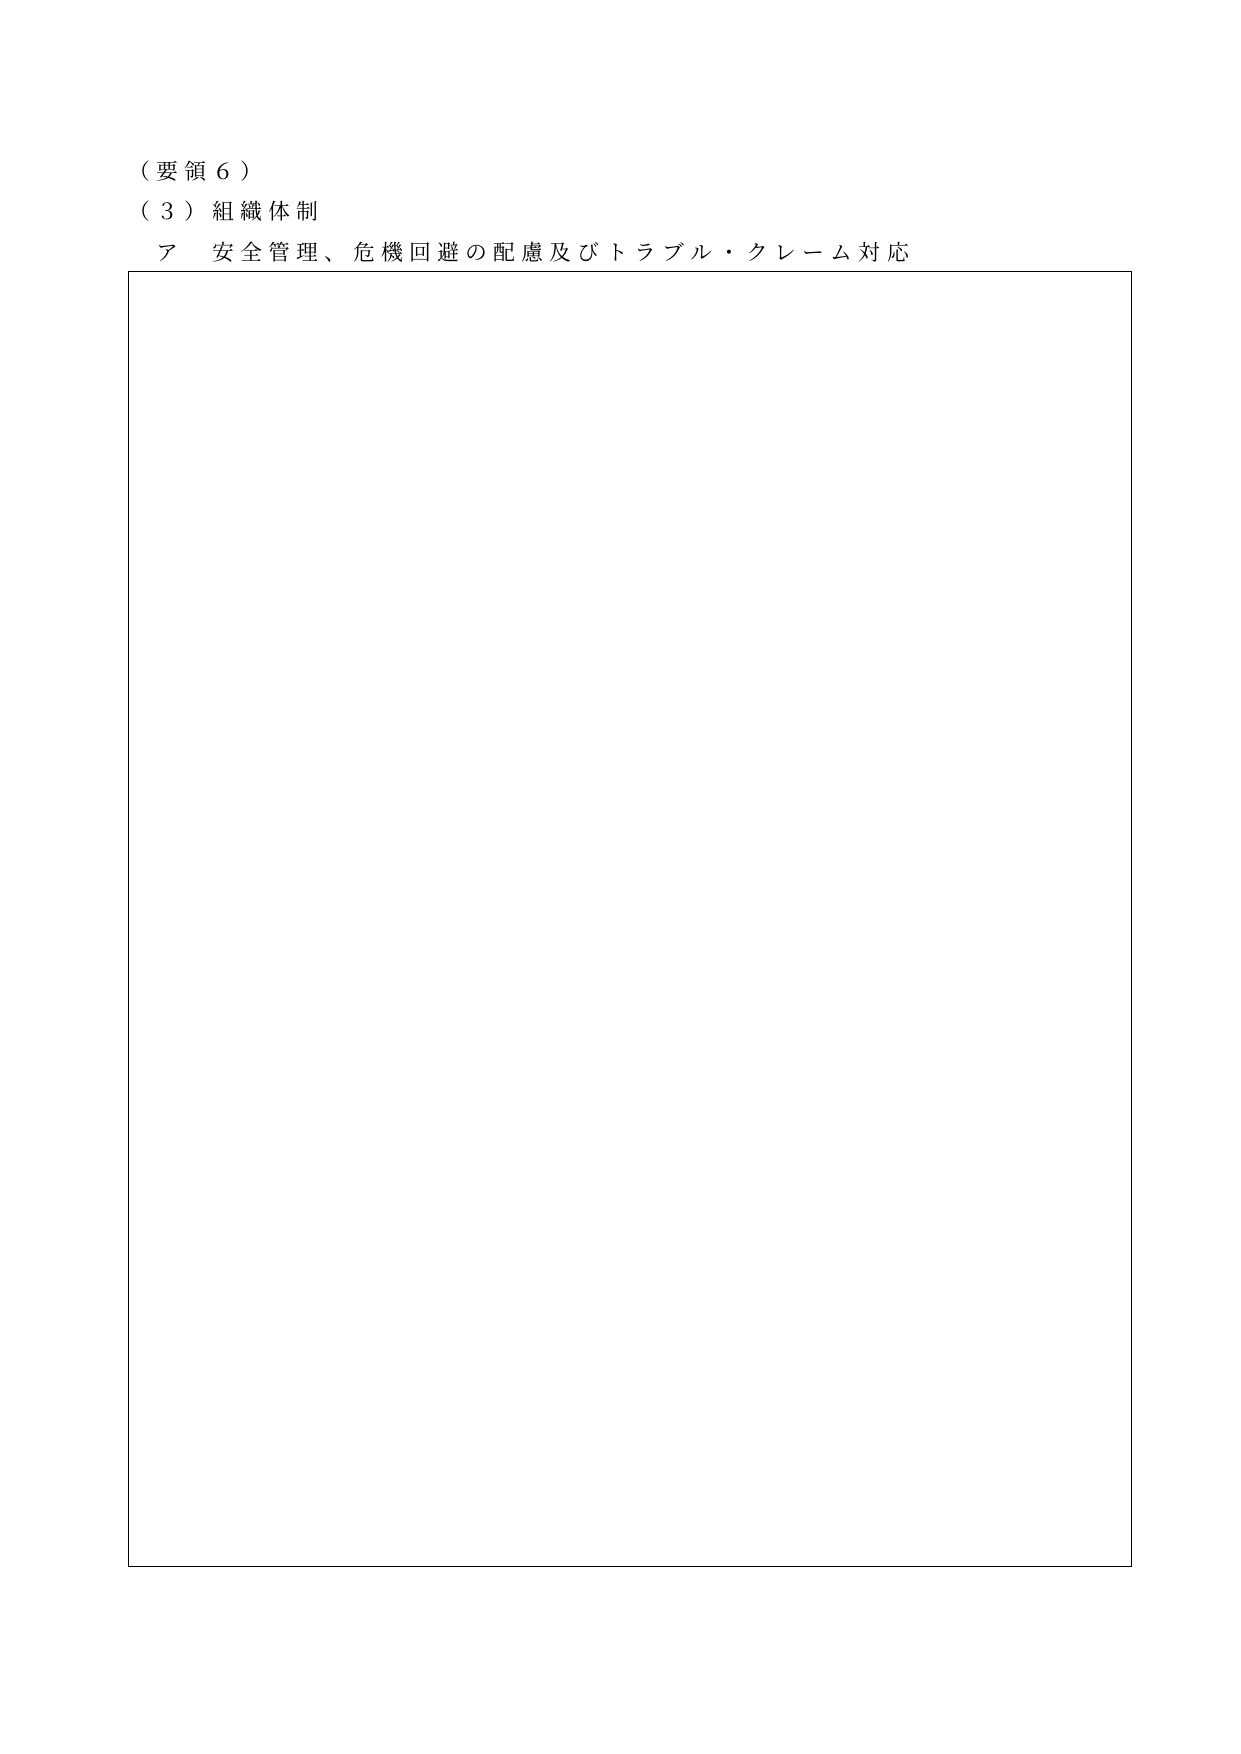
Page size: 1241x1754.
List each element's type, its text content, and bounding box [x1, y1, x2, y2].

text （要領６） [128, 149, 1112, 190]
text ア 安全管理、危機回避の配慮及びトラブル・クレーム対応 [128, 230, 1112, 271]
text （３）組織体制 [128, 190, 1112, 230]
table_header [129, 272, 1131, 1566]
